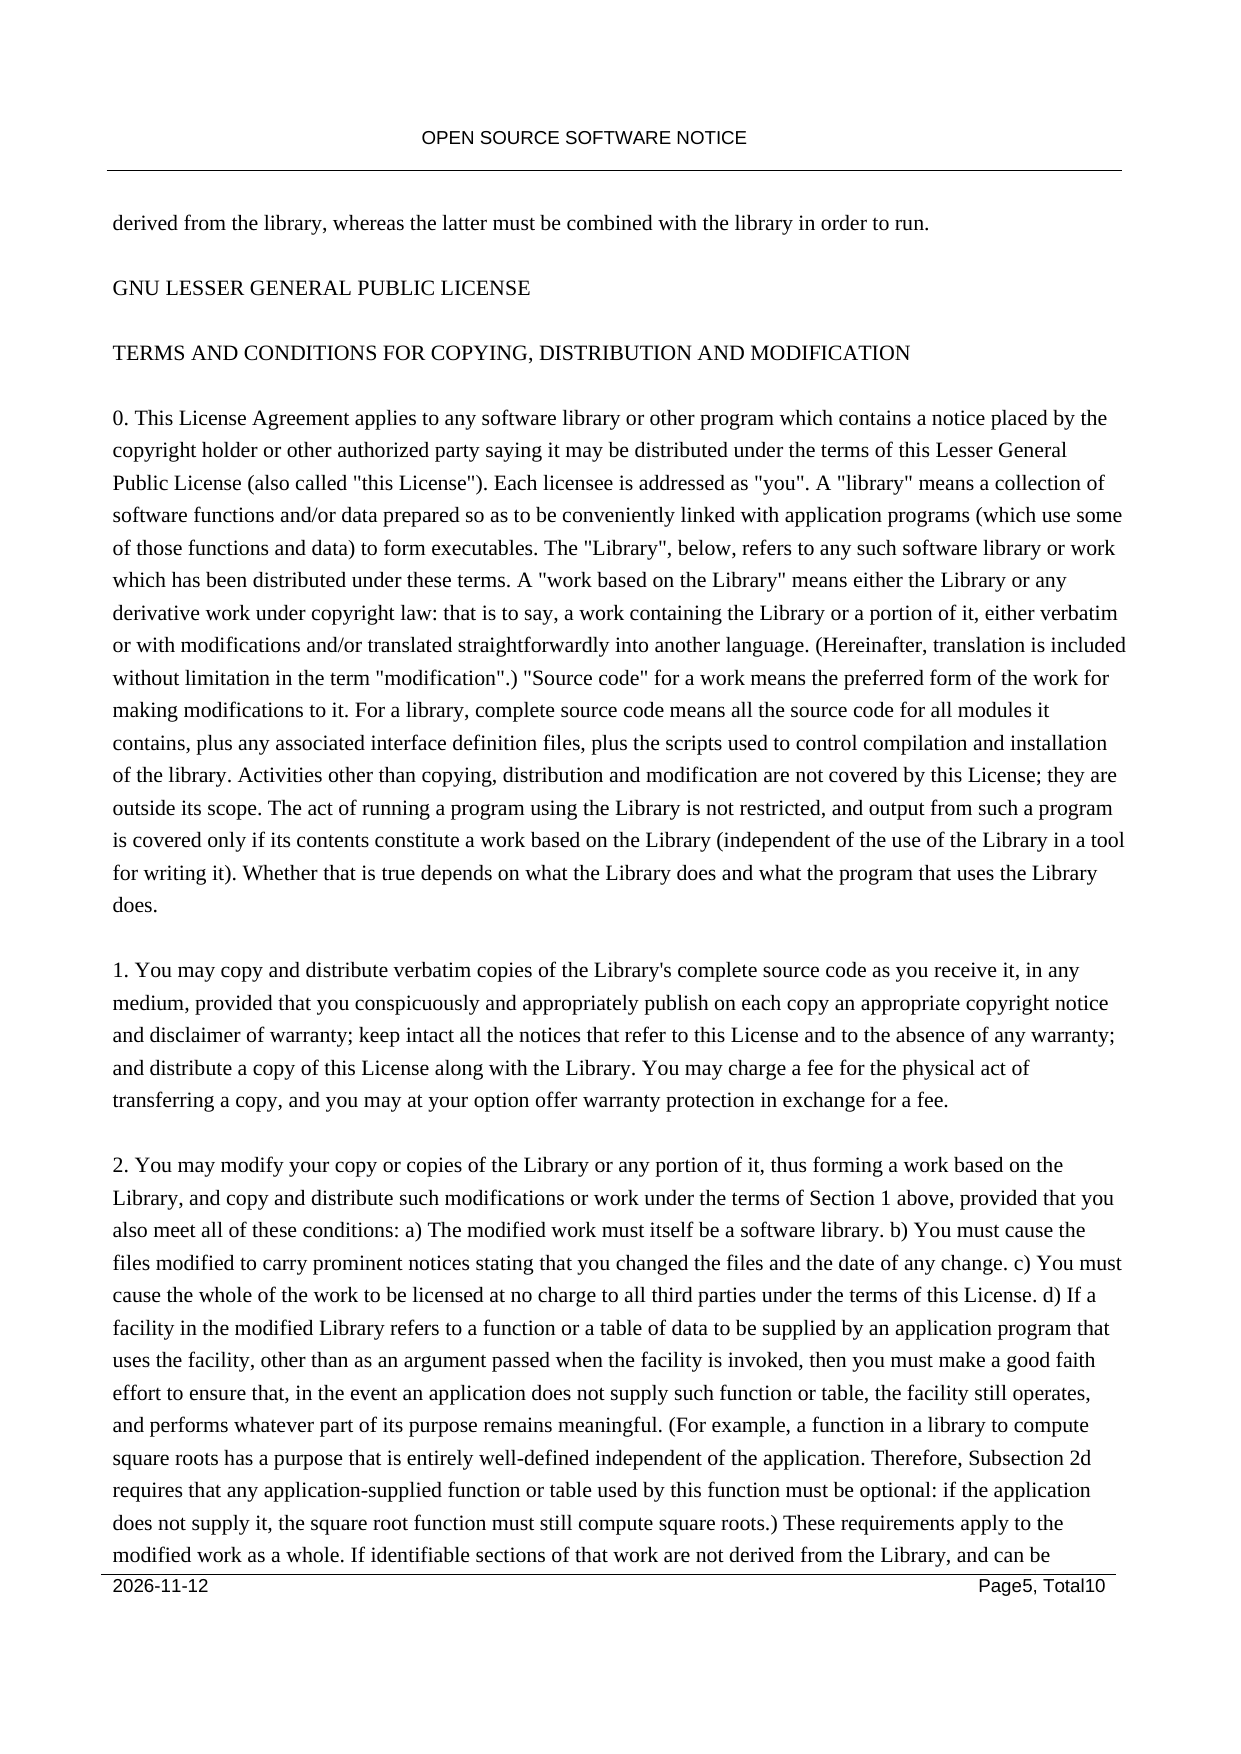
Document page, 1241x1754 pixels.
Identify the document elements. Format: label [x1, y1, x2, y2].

text [112, 206, 1128, 1571]
